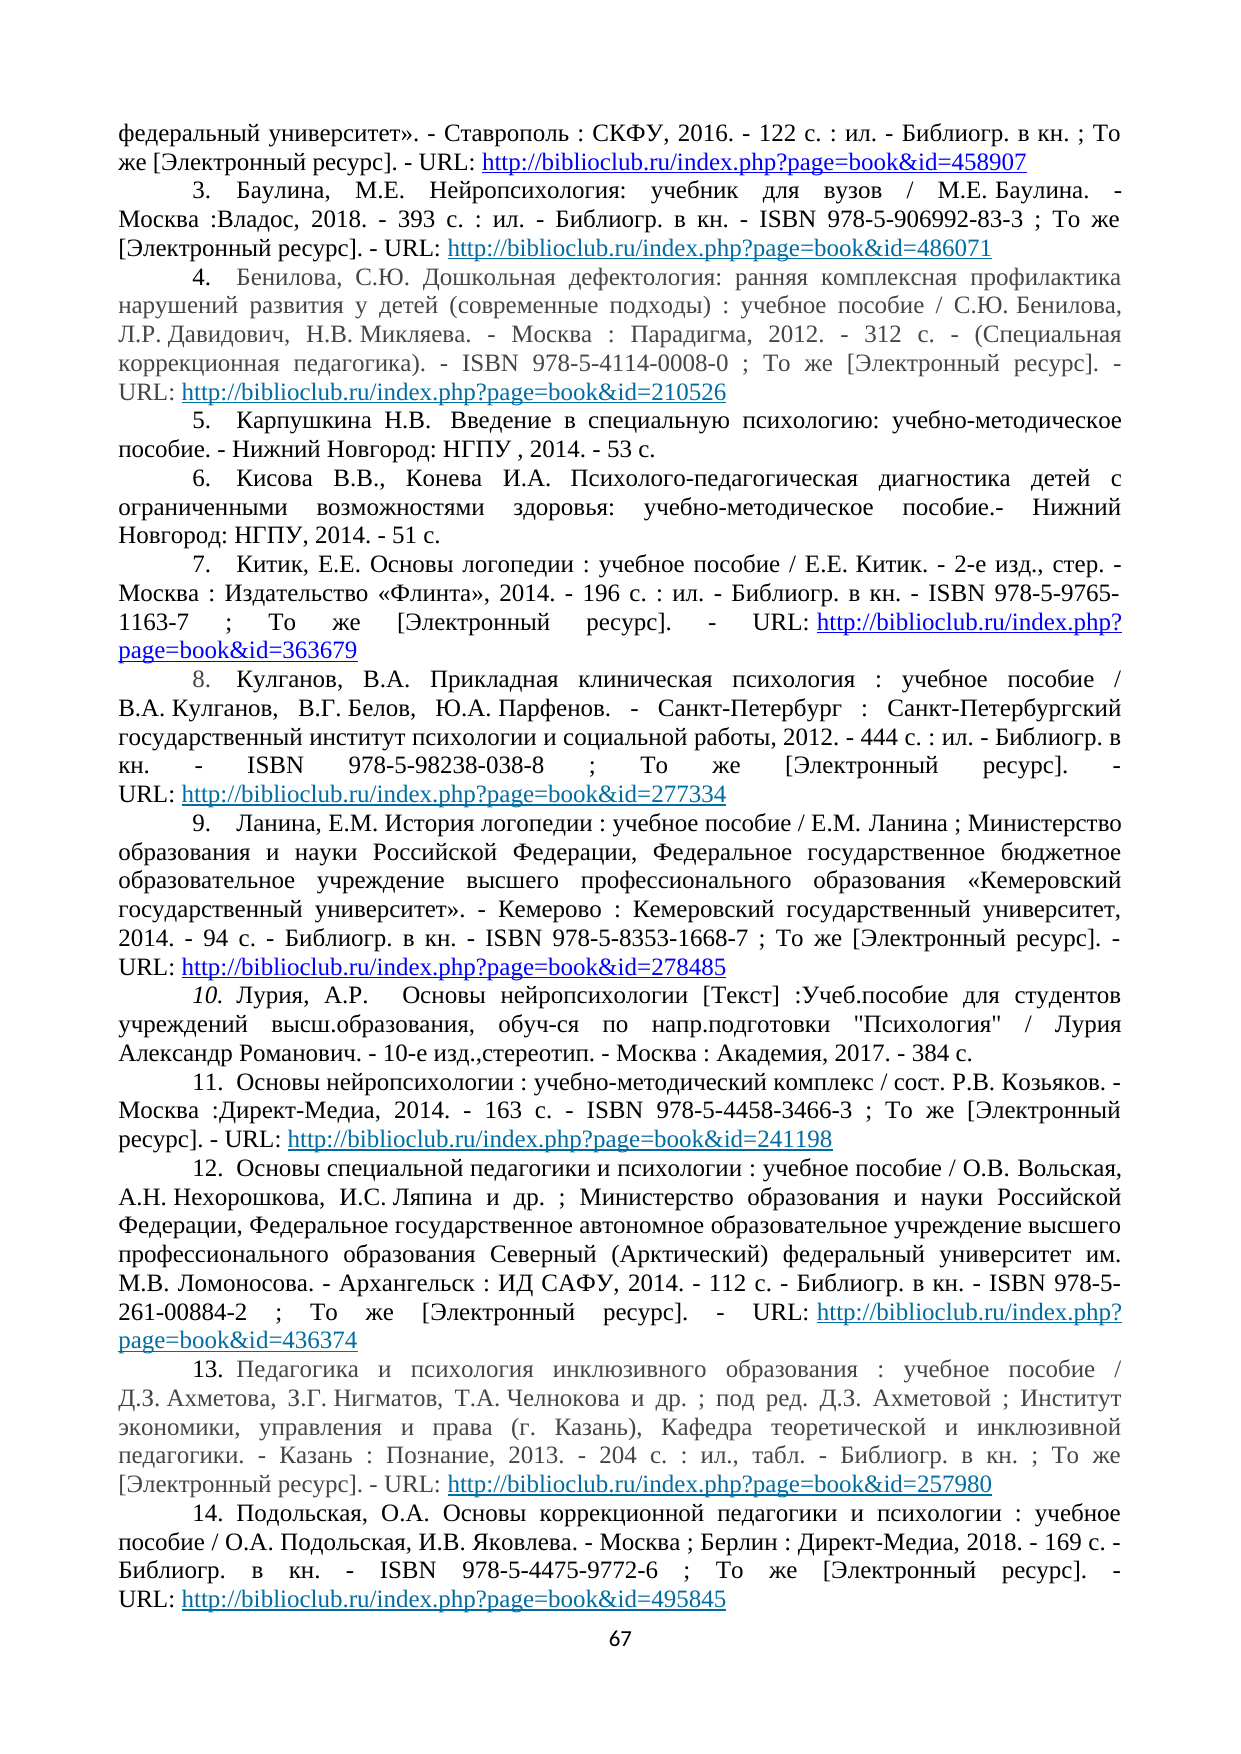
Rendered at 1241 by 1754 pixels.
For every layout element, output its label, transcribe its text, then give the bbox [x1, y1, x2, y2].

list Подольская, О.А. Основы коррекционной педагогики и психологии : учебное пособие / О.А. Подольская, И.В. Яковлева. - Москва ; Берлин : Директ-Медиа, 2018. - 169 с. - Библиогр. в кн. - ISBN 978-5-4475-9772-6 ; То же [Электронный ресурс]. - URL: http://biblioclub.ru/index.php?page=book&id=495845 [118, 1498, 1122, 1613]
list Кулганов, В.А. Прикладная клиническая психология : учебное пособие / В.А. Кулганов, В.Г. Белов, Ю.А. Парфенов. - Санкт-Петербург : Санкт-Петербургский государственный институт психологии и социальной работы, 2012. - 444 с. : ил. - Библиогр. в кн. - ISBN 978-5-98238-038-8 ; То же [Электронный ресурс]. - URL: http://biblioclub.ru/index.php?page=book&id=277334 [118, 664, 1122, 808]
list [118, 118, 1122, 176]
picture [345, 1334, 351, 1342]
picture [714, 788, 720, 796]
picture [283, 1334, 289, 1342]
list Китик, Е.Е. Основы логопедии : учебное пособие / Е.Е. Китик. - 2-е изд., стер. - Москва : Издательство «Флинта», 2014. - 196 с. : ил. - Библиогр. в кн. - ISBN 978-5-9765-1163-7 ; То же [Электронный ресурс]. - URL: http://biblioclub.ru/index.php?page=book&id=363679 [118, 549, 1122, 664]
list Баулина, М.Е. Нейропсихология: учебник для вузов / М.Е. Баулина. - Москва :Владос, 2018. - 393 с. : ил. - Библиогр. в кн. - ISBN 978-5-906992-83-3 ; То же [Электронный ресурс]. - URL: http://biblioclub.ru/index.php?page=book&id=486071 [118, 176, 1122, 262]
list Основы специальной педагогики и психологии : учебное пособие / О.В. Вольская, А.Н. Нехорошкова, И.С. Ляпина и др. ; Министерство образования и науки Российской Федерации, Федеральное государственное автономное образовательное учреждение высшего профессионального образования Северный (Арктический) федеральный университет им. М.В. Ломоносова. - Архангельск : ИД САФУ, 2014. - 112 с. - Библиогр. в кн. - ISBN 978-5-261-00884-2 ; То же [Электронный ресурс]. - URL: http://biblioclub.ru/index.php?page=book&id=436374 [118, 1153, 1122, 1354]
list Лурия, А.Р. Основы нейропсихологии [Текст] :Учеб.пособие для студентов учреждений высш.образования, обуч-ся по напр.подготовки "Психология" / Лурия Александр Романович. - 10-е изд.,стереотип. - Москва : Академия, 2017. - 384 с. [118, 981, 1122, 1067]
picture [770, 1133, 776, 1141]
list Ланина, Е.М. История логопедии : учебное пособие / Е.М. Ланина ; Министерство образования и науки Российской Федерации, Федеральное государственное бюджетное образовательное учреждение высшего профессионального образования «Кемеровский государственный университет». - Кемерово : Кемеровский государственный университет, 2014. - 94 с. - Библиогр. в кн. - ISBN 978-5-8353-1668-7 ; То же [Электронный ресурс]. - URL: http://biblioclub.ru/index.php?page=book&id=278485 [118, 808, 1122, 981]
list Основы нейропсихологии : учебно-методический комплекс / сост. Р.В. Козьяков. - Москва :Директ-Медиа, 2014. - 163 с. - ISBN 978-5-4458-3466-3 ; То же [Электронный ресурс]. - URL: http://biblioclub.ru/index.php?page=book&id=241198 [118, 1067, 1122, 1153]
list Бенилова, С.Ю. Дошкольная дефектология: ранняя комплексная профилактика нарушений развития у детей (современные подходы) : учебное пособие / С.Ю. Бенилова, Л.Р. Давидович, Н.В. Микляева. - Москва : Парадигма, 2012. - 312 с. - (Специальная коррекционная педагогика). - ISBN 978-5-4114-0008-0 ; То же [Электронный ресурс]. - URL: http://biblioclub.ru/index.php?page=book&id=210526 [118, 262, 1122, 406]
list Педагогика и психология инклюзивного образования : учебное пособие / Д.З. Ахметова, З.Г. Нигматов, Т.А. Челнокова и др. ; под ред. Д.З. Ахметовой ; Институт экономики, управления и права (г. Казань), Кафедра теоретической и инклюзивной педагогики. - Казань : Познание, 2013. - 204 с. : ил., табл. - Библиогр. в кн. ; То же [Электронный ресурс]. - URL: http://biblioclub.ru/index.php?page=book&id=257980 [118, 1354, 1122, 1498]
picture [702, 1593, 708, 1601]
list Кисова В.В., Конева И.А. Психолого-педагогическая диагностика детей с ограниченными возможностями здоровья: учебно-методическое пособие.- Нижний Новгород: НГПУ, 2014. - 51 с. [118, 463, 1122, 549]
picture [652, 1593, 658, 1601]
list Карпушкина Н.В. Введение в специальную психологию: учебно-методическое пособие. - Нижний Новгород: НГПУ , 2014. - 53 с. [118, 406, 1122, 463]
